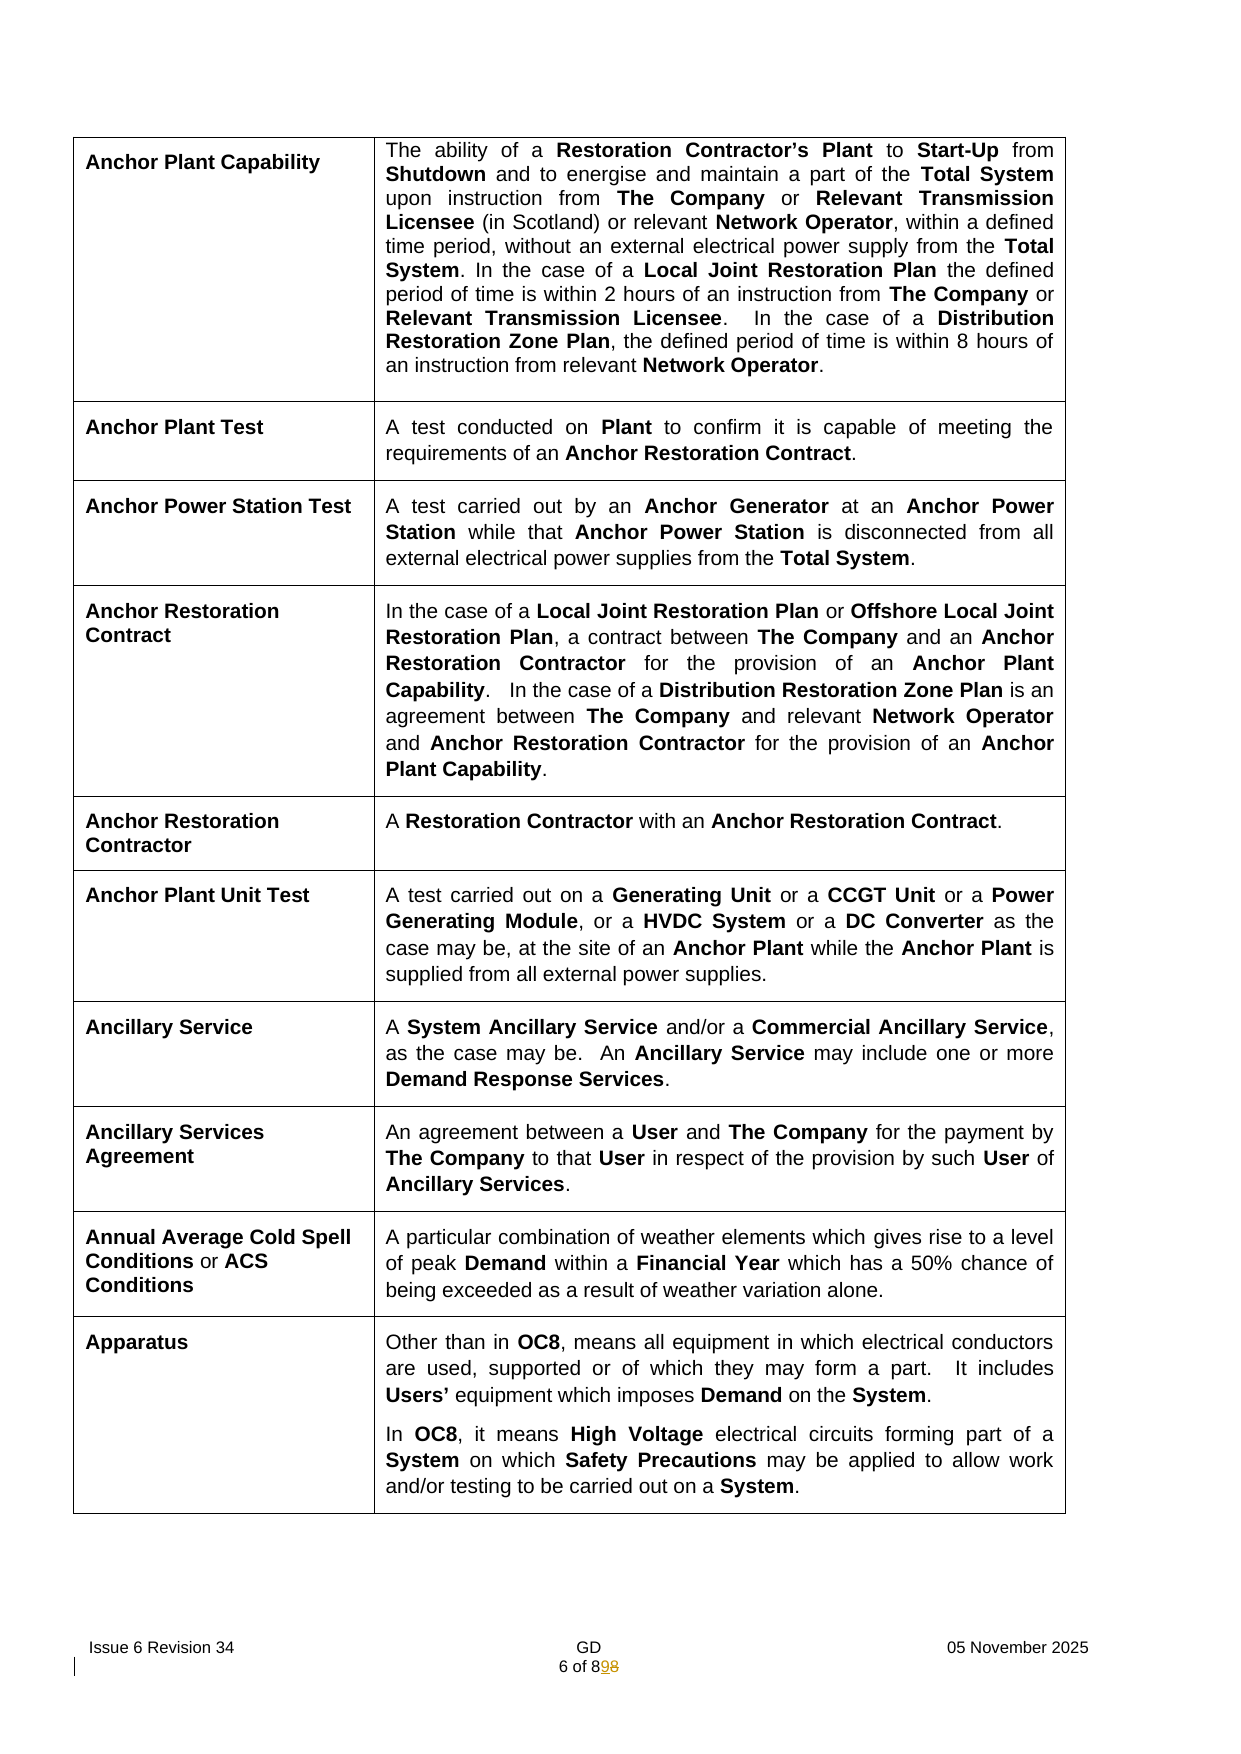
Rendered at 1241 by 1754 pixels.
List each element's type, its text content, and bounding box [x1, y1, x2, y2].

table_cell Ancillary Services Agreement [74, 1107, 374, 1211]
table_cell Anchor Power Station Test [74, 481, 374, 585]
table_cell A test carried out by an Anchor Generator at an Anchor Power Station while that Anchor Power Station is disconnected from all external electrical power supplies from the Total System. [375, 481, 1065, 585]
table_cell Anchor Restoration Contractor [74, 797, 374, 869]
table_cell A particular combination of weather elements which gives rise to a level of peak Demand within a Financial Year which has a 50% chance of being exceeded as a result of weather variation alone. [375, 1212, 1065, 1316]
table_cell Annual Average Cold Spell Conditions or ACS Conditions [74, 1212, 374, 1316]
table_cell A test conducted on Plant to confirm it is capable of meeting the requirements of an Anchor Restoration Contract. [375, 402, 1065, 480]
table_cell In the case of a Local Joint Restoration Plan or Offshore Local Joint Restoration Plan, a contract between The Company and an Anchor Restoration Contractor for the provision of an Anchor Plant Capability. In the case of a Distribution Restoration Zone Plan is an agreement between The Company and relevant Network Operator and Anchor Restoration Contractor for the provision of an Anchor Plant Capability. [375, 586, 1065, 796]
table_cell Anchor Restoration Contract [74, 586, 374, 796]
table_cell Anchor Plant Capability [74, 138, 374, 401]
table_cell Anchor Plant Unit Test [74, 871, 374, 1001]
table_cell An agreement between a User and The Company for the payment by The Company to that User in respect of the provision by such User of Ancillary Services. [375, 1107, 1065, 1211]
table_cell Anchor Plant Test [74, 402, 374, 480]
table_cell Other than in OC8, means all equipment in which electrical conductors are used, supported or of which they may form a part. It includes Users’ equipment which imposes Demand on the System. In OC8, it means High Voltage electrical circuits forming part of a System on which Safety Precautions may be applied to allow work and/or testing to be carried out on a System. [375, 1317, 1065, 1513]
table_cell The ability of a Restoration Contractor’s Plant to Start-Up from Shutdown and to energise and maintain a part of the Total System upon instruction from The Company or Relevant Transmission Licensee (in Scotland) or relevant Network Operator, within a defined time period, without an external electrical power supply from the Total System. In the case of a Local Joint Restoration Plan the defined period of time is within 2 hours of an instruction from The Company or Relevant Transmission Licensee. In the case of a Distribution Restoration Zone Plan, the defined period of time is within 8 hours of an instruction from relevant Network Operator. [375, 138, 1065, 401]
table_cell A System Ancillary Service and/or a Commercial Ancillary Service, as the case may be. An Ancillary Service may include one or more Demand Response Services. [375, 1002, 1065, 1106]
table_cell Ancillary Service [74, 1002, 374, 1106]
table_cell A Restoration Contractor with an Anchor Restoration Contract. [375, 797, 1065, 869]
table_cell Apparatus [74, 1317, 374, 1513]
table_cell A test carried out on a Generating Unit or a CCGT Unit or a Power Generating Module, or a HVDC System or a DC Converter as the case may be, at the site of an Anchor Plant while the Anchor Plant is supplied from all external power supplies. [375, 871, 1065, 1001]
